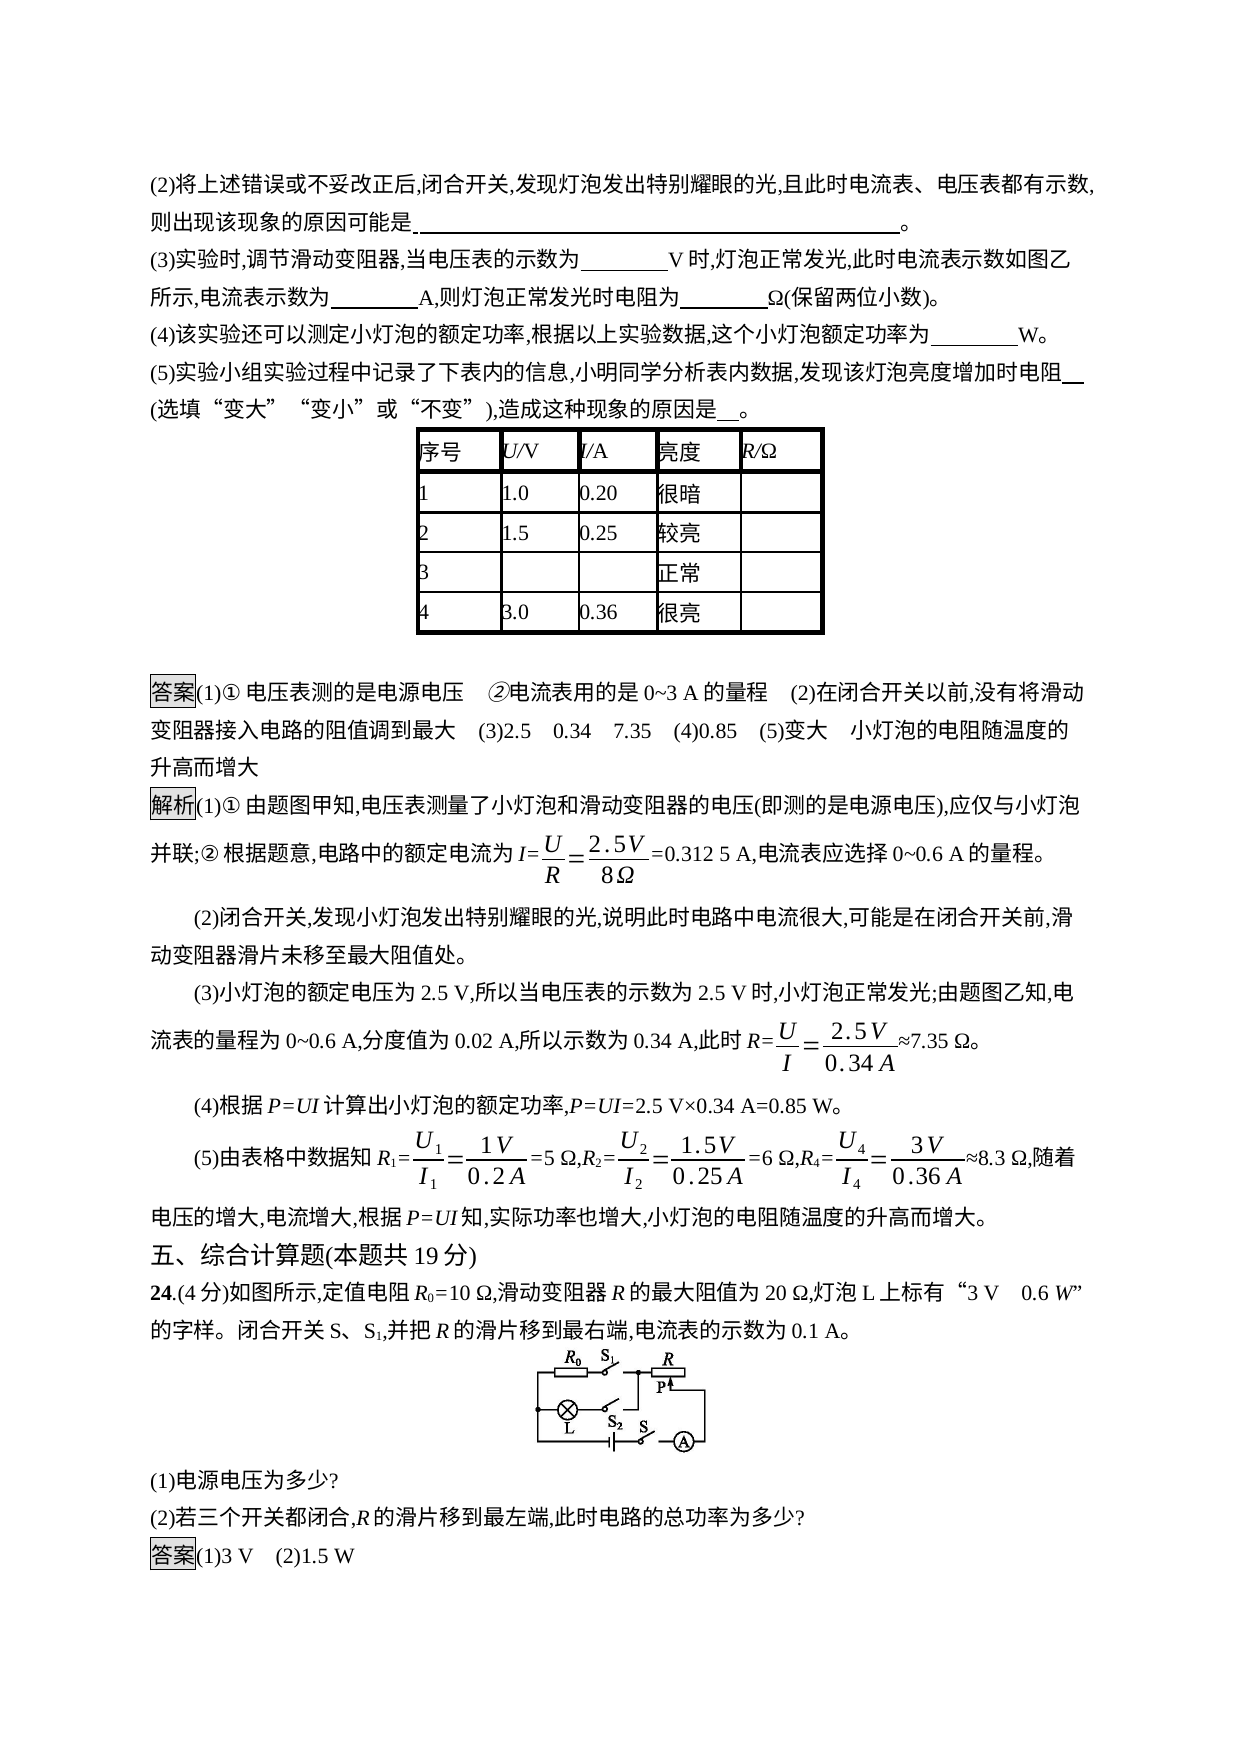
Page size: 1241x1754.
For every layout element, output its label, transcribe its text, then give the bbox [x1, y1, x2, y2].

table_cell 1.5 [503, 514, 578, 551]
table_cell 0.20 [580, 474, 656, 511]
table_cell [742, 593, 820, 630]
table_cell 4 [420, 593, 500, 630]
table_cell [742, 514, 820, 551]
table_cell 0.36 [580, 593, 656, 630]
table_cell 1 [420, 474, 500, 511]
text (2)闭合开关,发现小灯泡发出特别耀眼的光,说明此时电路中电流很大,可能是在闭合开关前,滑动变阻器滑片未移至最大阻值处。 [150, 897, 1090, 972]
text (2)将上述错误或不妥改正后,闭合开关,发现灯泡发出特别耀眼的光,且此时电流表、电压表都有示数,则出现该现象的原因可能是 。 [150, 164, 1090, 239]
table_header 亮度 [660, 432, 739, 469]
table_cell 较亮 [659, 514, 740, 551]
table_cell 3.0 [503, 593, 578, 630]
text (1)电源电压为多少? [150, 1460, 1090, 1497]
table_cell [742, 553, 820, 591]
table_cell 正常 [659, 553, 740, 591]
text (3)小灯泡的额定电压为2.5 V,所以当电压表的示数为2.5 V时,小灯泡正常发光;由题图乙知,电流表的量程为0~0.6 A,分度值为0.02 A,所以示数为0.34 A,此时R=≈7.35 Ω。 [150, 972, 1090, 1085]
text (2)若三个开关都闭合,R的滑片移到最左端,此时电路的总功率为多少? [150, 1497, 1090, 1535]
text 五、综合计算题(本题共19分) [150, 1235, 1090, 1272]
text 答案(1)3 V (2)1.5 W [150, 1535, 1090, 1572]
table_header R/Ω [743, 432, 820, 469]
table_cell 0.25 [580, 514, 656, 551]
table_header I/A [582, 432, 655, 469]
table_cell 1.0 [503, 474, 578, 511]
text 24.(4分)如图所示,定值电阻R0=10 Ω,滑动变阻器R的最大阻值为20 Ω,灯泡L上标有“3 V 0.6 W”的字样。闭合开关S、S1,并把R的滑片移到最右端,电流表的示数为0.1 A。 [150, 1272, 1090, 1347]
text (4)根据P=UI计算出小灯泡的额定功率,P=UI=2.5 V×0.34 A=0.85 W。 [150, 1085, 1090, 1122]
table_header 序号 [420, 432, 499, 469]
table_cell 3 [420, 553, 500, 591]
text (5)由表格中数据知R1==5 Ω,R2==6 Ω,R4=≈8.3 Ω,随着电压的增大,电流增大,根据P=UI知,实际功率也增大,小灯泡的电阻随温度的升高而增大。 [150, 1122, 1090, 1235]
text 解析(1)①由题图甲知,电压表测量了小灯泡和滑动变阻器的电压(即测的是电源电压),应仅与小灯泡并联;②根据题意,电路中的额定电流为I==0.312 5 A,电流表应选择0~0.6 A的量程。 [150, 785, 1090, 897]
table_cell 很暗 [659, 474, 740, 511]
text 答案(1)①电压表测的是电源电压 ②电流表用的是0~3 A的量程 (2)在闭合开关以前,没有将滑动变阻器接入电路的阻值调到最大 (3)2.5 0.34 7.35 (4)0.85 (5)变大 小灯泡的电阻随温度的升高而增大 [150, 672, 1090, 785]
table_cell [580, 553, 656, 591]
table_cell 2 [420, 514, 500, 551]
text (5)实验小组实验过程中记录了下表内的信息,小明同学分析表内数据,发现该灯泡亮度增加时电阻 (选填“变大”“变小”或“不变”),造成这种现象的原因是 。 [150, 352, 1090, 427]
picture [533, 1347, 707, 1454]
table_cell [503, 553, 578, 591]
table_cell 很亮 [659, 593, 740, 630]
text (3)实验时,调节滑动变阻器,当电压表的示数为 V时,灯泡正常发光,此时电流表示数如图乙所示,电流表示数为 A,则灯泡正常发光时电阻为 Ω(保留两位小数)。 [150, 239, 1090, 314]
table_header U/V [504, 432, 577, 469]
text (4)该实验还可以测定小灯泡的额定功率,根据以上实验数据,这个小灯泡额定功率为 W。 [150, 314, 1090, 352]
table_cell [742, 474, 820, 511]
